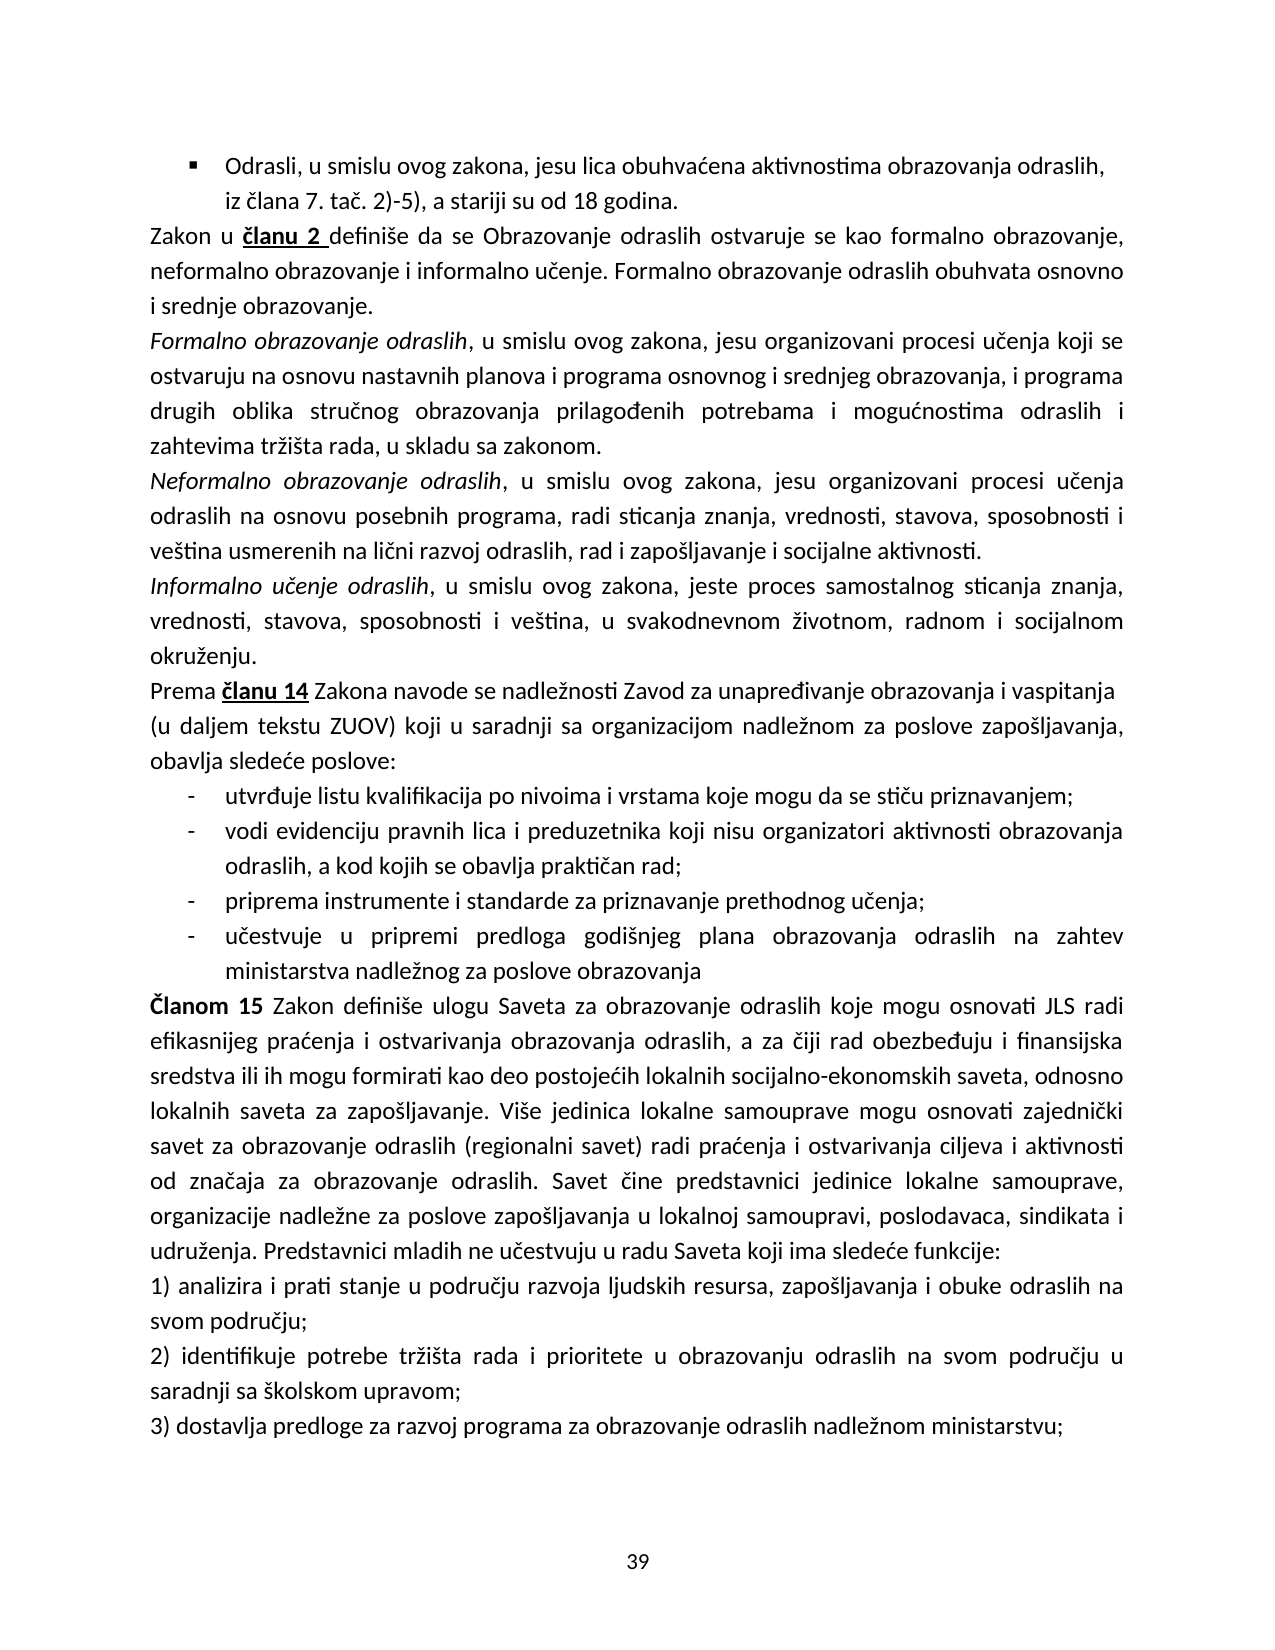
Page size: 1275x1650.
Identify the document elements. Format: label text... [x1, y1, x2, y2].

list utvrđuje listu kvalifikacija po nivoima i vrstama koje mogu da se stiču priznavanjem; [187, 780, 1125, 811]
text Formalno obrazovanje odraslih, u smislu ovog zakona, jesu organizovani procesi učenja koji se ostvaruju na osnovu nastavnih planova i programa osnovnog i srednjeg obrazovanja, i programa drugih oblika stručnog obrazovanja prilagođenih potrebama i mogućnostima odraslih i zahtevima tržišta rada, u skladu sa zakonom. [150, 325, 1125, 461]
list učestvuje u pripremi predloga godišnjeg plana obrazovanja odraslih na zahtev ministarstva nadležnog za poslove obrazovanja [187, 920, 1125, 986]
text 2) identifikuje potrebe tržišta rada i prioritete u obrazovanju odraslih na svom području u saradnji sa školskom upravom; [150, 1340, 1125, 1406]
text 1) analizira i prati stanje u području razvoja ljudskih resursa, zapošljavanja i obuke odraslih na svom području; [150, 1270, 1125, 1336]
list Odrasli, u smislu ovog zakona, jesu lica obuhvaćena aktivnostima obrazovanja odraslih, iz člana 7. tač. 2)-5), a stariji su od 18 godina. [187, 150, 1125, 216]
text Zakon u članu 2 definiše da se Obrazovanje odraslih ostvaruje se kao formalno obrazovanje, neformalno obrazovanje i informalno učenje. Formalno obrazovanje odraslih obuhvata osnovno i srednje obrazovanje. [150, 220, 1125, 321]
text Neformalno obrazovanje odraslih, u smislu ovog zakona, jesu organizovani procesi učenja odraslih na osnovu posebnih programa, radi sticanja znanja, vrednosti, stavova, sposobnosti i veština usmerenih na lični razvoj odraslih, rad i zapošljavanje i socijalne aktivnosti. [150, 465, 1125, 566]
text Članom 15 Zakon definiše ulogu Saveta za obrazovanje odraslih koje mogu osnovati JLS radi efikasnijeg praćenja i ostvarivanja obrazovanja odraslih, a za čiji rad obezbeđuju i finansijska sredstva ili ih mogu formirati kao deo postojećih lokalnih socijalno-ekonomskih saveta, odnosno lokalnih saveta za zapošljavanje. Više jedinica lokalne samouprave mogu osnovati zajednički savet za obrazovanje odraslih (regionalni savet) radi praćenja i ostvarivanja ciljeva i aktivnosti od značaja za obrazovanje odraslih. Savet čine predstavnici jedinice lokalne samouprave, organizacije nadležne za poslove zapošljavanja u lokalnoj samoupravi, poslodavaca, sindikata i udruženja. Predstavnici mladih ne učestvuju u radu Saveta koji ima sledeće funkcije: [150, 990, 1125, 1266]
text 3) dostavlja predloge za razvoj programa za obrazovanje odraslih nadležnom ministarstvu; [150, 1410, 1125, 1441]
list priprema instrumente i standarde za priznavanje prethodnog učenja; [187, 885, 1125, 916]
list vodi evidenciju pravnih lica i preduzetnika koji nisu organizatori aktivnosti obrazovanja odraslih, a kod kojih se obavlja praktičan rad; [187, 815, 1125, 881]
text Prema članu 14 Zakona navode se nadležnosti Zavod za unapređivanje obrazovanja i vaspitanja [150, 675, 1125, 706]
text (u daljem tekstu ZUOV) koji u saradnji sa organizacijom nadležnom za poslove zapošljavanja, obavlja sledeće poslove: [150, 710, 1125, 776]
text Informalno učenje odraslih, u smislu ovog zakona, jeste proces samostalnog sticanja znanja, vrednosti, stavova, sposobnosti i veština, u svakodnevnom životnom, radnom i socijalnom okruženju. [150, 570, 1125, 671]
